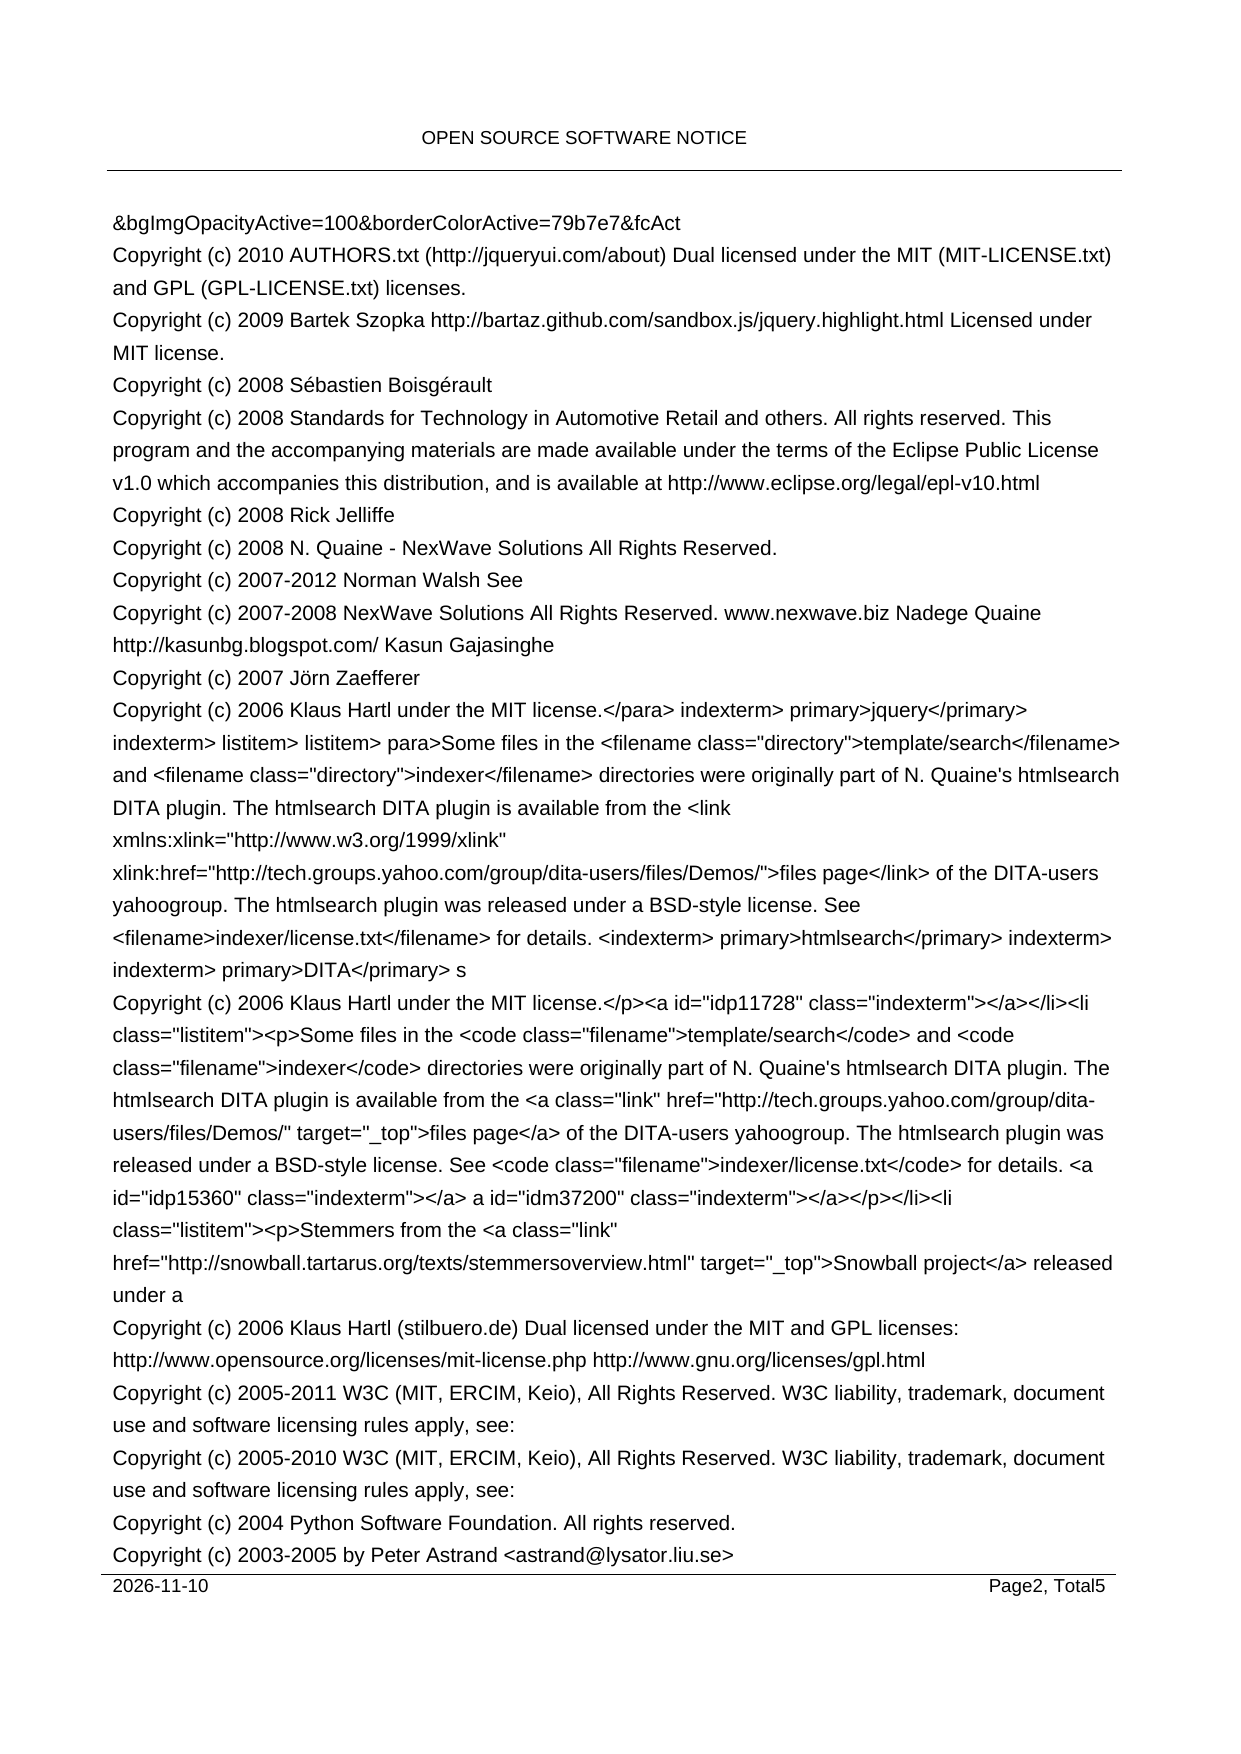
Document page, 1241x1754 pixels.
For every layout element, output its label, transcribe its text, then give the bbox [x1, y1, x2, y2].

text Copyright (c) 2008 Standards for Technology in Automotive Retail and others. All rights reserved. This program and the accompanying materials are made available under the terms of the Eclipse Public License v1.0 which accompanies this distribution, and is available at http://www.eclipse.org/legal/epl-v10.html [112, 401, 1128, 499]
text Copyright (c) 2006 Klaus Hartl (stilbuero.de) Dual licensed under the MIT and GPL licenses: http://www.opensource.org/licenses/mit-license.php http://www.gnu.org/licenses/gpl.html [112, 1311, 1128, 1376]
text Copyright (c) 2004 Python Software Foundation. All rights reserved. [112, 1506, 1128, 1539]
text Copyright (c) 2009 Bartek Szopka http://bartaz.github.com/sandbox.js/jquery.highlight.html Licensed under MIT license. [112, 304, 1128, 369]
text Copyright (c) 2006 Klaus Hartl under the MIT license.</p><a id="idp11728" class="indexterm"></a></li><li class="listitem"><p>Some files in the <code class="filename">template/search</code> and <code class="filename">indexer</code> directories were originally part of N. Quaine's htmlsearch DITA plugin. The htmlsearch DITA plugin is available from the <a class="link" href="http://tech.groups.yahoo.com/group/dita-users/files/Demos/" target="_top">files page</a> of the DITA-users yahoogroup. The htmlsearch plugin was released under a BSD-style license. See <code class="filename">indexer/license.txt</code> for details. <a id="idp15360" class="indexterm"></a> a id="idm37200" class="indexterm"></a></p></li><li class="listitem"><p>Stemmers from the <a class="link" href="http://snowball.tartarus.org/texts/stemmersoverview.html" target="_top">Snowball project</a> released under a [112, 986, 1128, 1311]
text Copyright (c) 2005-2010 W3C (MIT, ERCIM, Keio), All Rights Reserved. W3C liability, trademark, document use and software licensing rules apply, see: [112, 1441, 1128, 1506]
text Copyright (c) 2008 N. Quaine - NexWave Solutions All Rights Reserved. [112, 531, 1128, 564]
text Copyright (c) 2003-2005 by Peter Astrand <astrand@lysator.liu.se> [112, 1539, 1128, 1571]
text Copyright (c) 2008 Rick Jelliffe [112, 499, 1128, 531]
text Copyright (c) 2005-2011 W3C (MIT, ERCIM, Keio), All Rights Reserved. W3C liability, trademark, document use and software licensing rules apply, see: [112, 1376, 1128, 1441]
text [112, 206, 1128, 239]
text Copyright (c) 2007-2008 NexWave Solutions All Rights Reserved. www.nexwave.biz Nadege Quaine http://kasunbg.blogspot.com/ Kasun Gajasinghe [112, 596, 1128, 661]
text Copyright (c) 2007-2012 Norman Walsh See [112, 564, 1128, 596]
text Copyright (c) 2010 AUTHORS.txt (http://jqueryui.com/about) Dual licensed under the MIT (MIT-LICENSE.txt) and GPL (GPL-LICENSE.txt) licenses. [112, 239, 1128, 304]
text Copyright (c) 2007 Jörn Zaefferer [112, 661, 1128, 694]
text Copyright (c) 2008 Sébastien Boisgérault [112, 369, 1128, 401]
text Copyright (c) 2006 Klaus Hartl under the MIT license.</para> indexterm> primary>jquery</primary> indexterm> listitem> listitem> para>Some files in the <filename class="directory">template/search</filename> and <filename class="directory">indexer</filename> directories were originally part of N. Quaine's htmlsearch DITA plugin. The htmlsearch DITA plugin is available from the <link xmlns:xlink="http://www.w3.org/1999/xlink" xlink:href="http://tech.groups.yahoo.com/group/dita-users/files/Demos/">files page</link> of the DITA-users yahoogroup. The htmlsearch plugin was released under a BSD-style license. See <filename>indexer/license.txt</filename> for details. <indexterm> primary>htmlsearch</primary> indexterm> indexterm> primary>DITA</primary> s [112, 694, 1128, 986]
